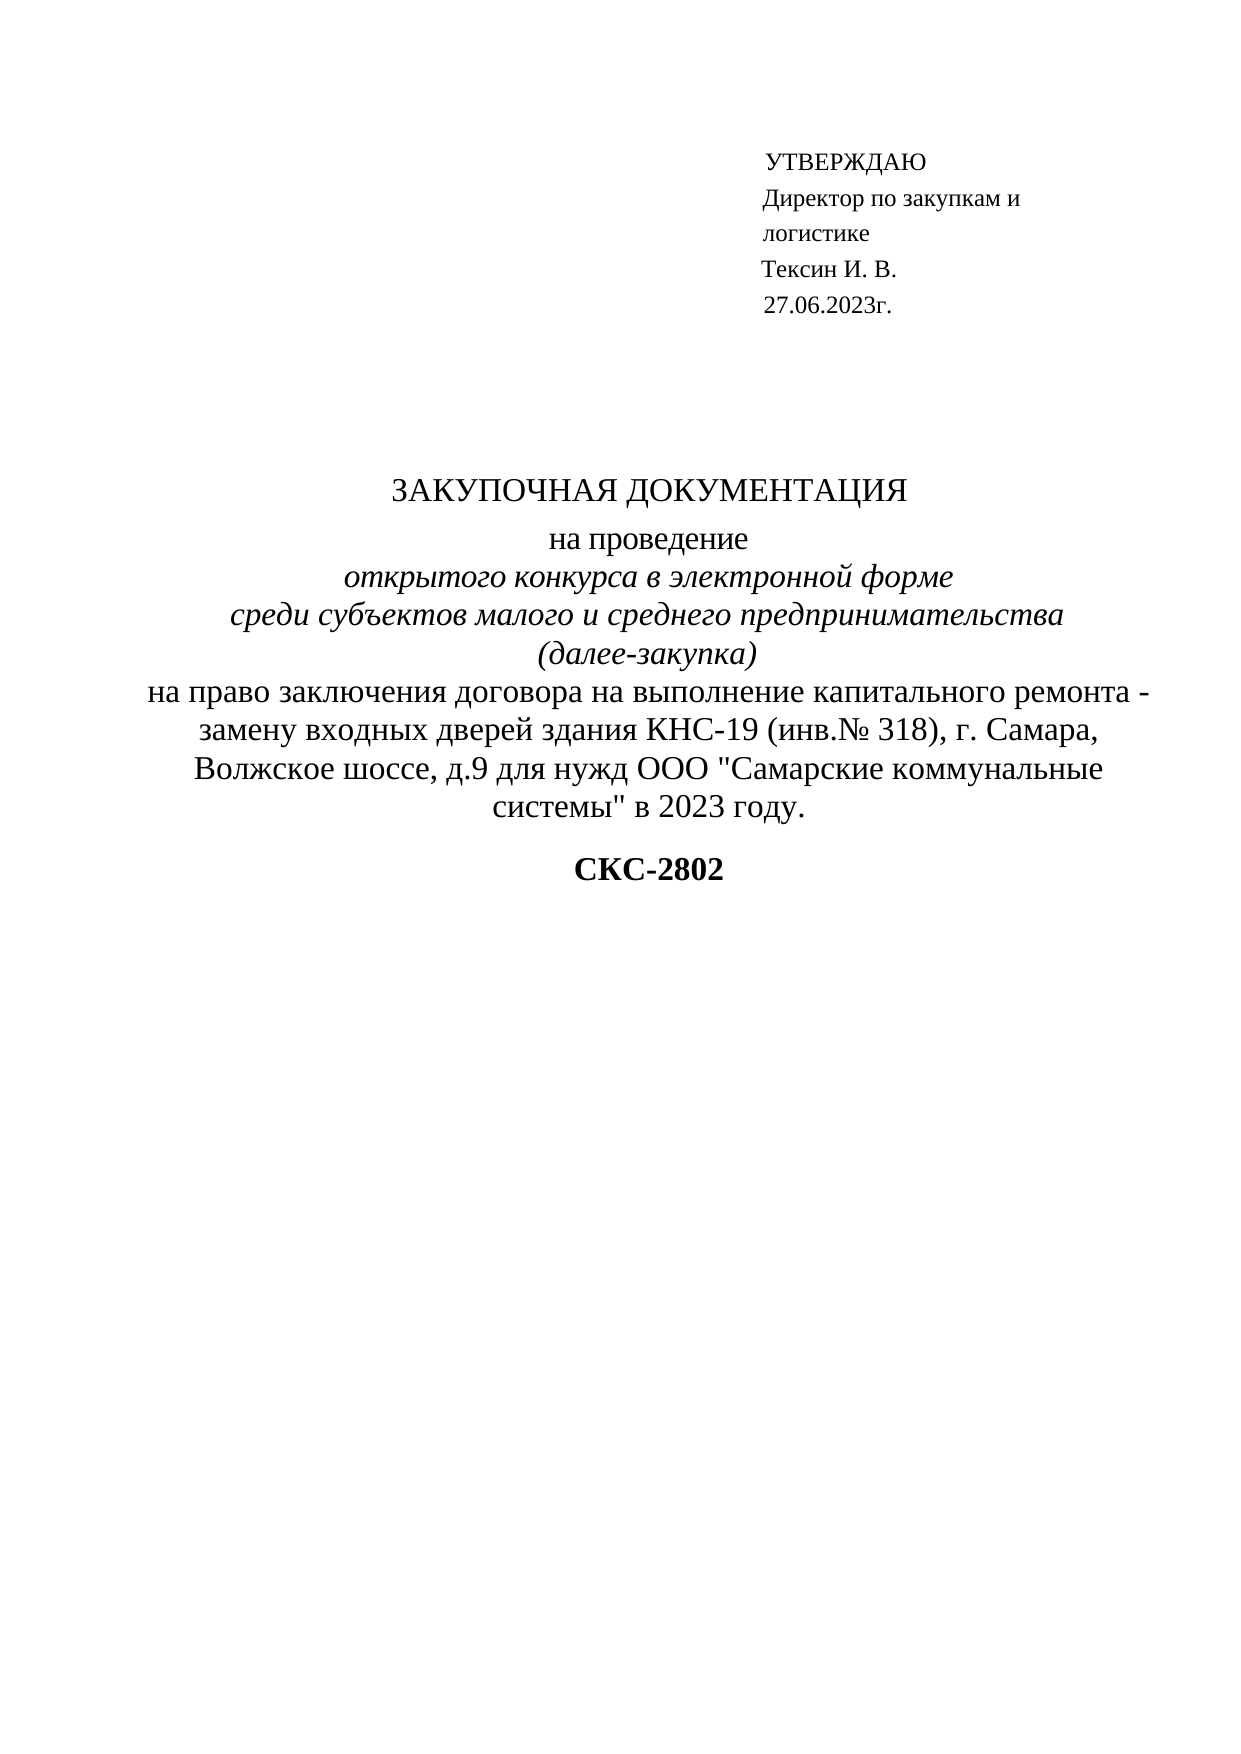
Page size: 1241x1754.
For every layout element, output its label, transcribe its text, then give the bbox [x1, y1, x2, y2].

text открытого конкурса в электронной форме [131, 556, 1166, 595]
text Тексин И. В. [131, 254, 1168, 283]
text Директор по закупкам и [131, 183, 1168, 211]
text ЗАКУПОЧНАЯ ДОКУМЕНТАЦИЯ [131, 470, 1168, 508]
text СКС-2802 [131, 850, 1166, 888]
text на право заключения договора на выполнение капитального ремонта - замену входных дверей здания КНС-19 (инв.№ 318), г. Самара, Волжское шоссе, д.9 для нужд ООО "Самарские коммунальные системы" в 2023 году. [131, 671, 1166, 825]
text УТВЕРЖДАЮ [131, 147, 1168, 175]
text 27.06.2023г. [131, 290, 1168, 319]
text логистике [131, 218, 1168, 247]
text (далее-закупка) [131, 633, 1166, 671]
text среди субъектов малого и среднего предпринимательства [131, 595, 1166, 633]
text на проведение [131, 518, 1166, 556]
